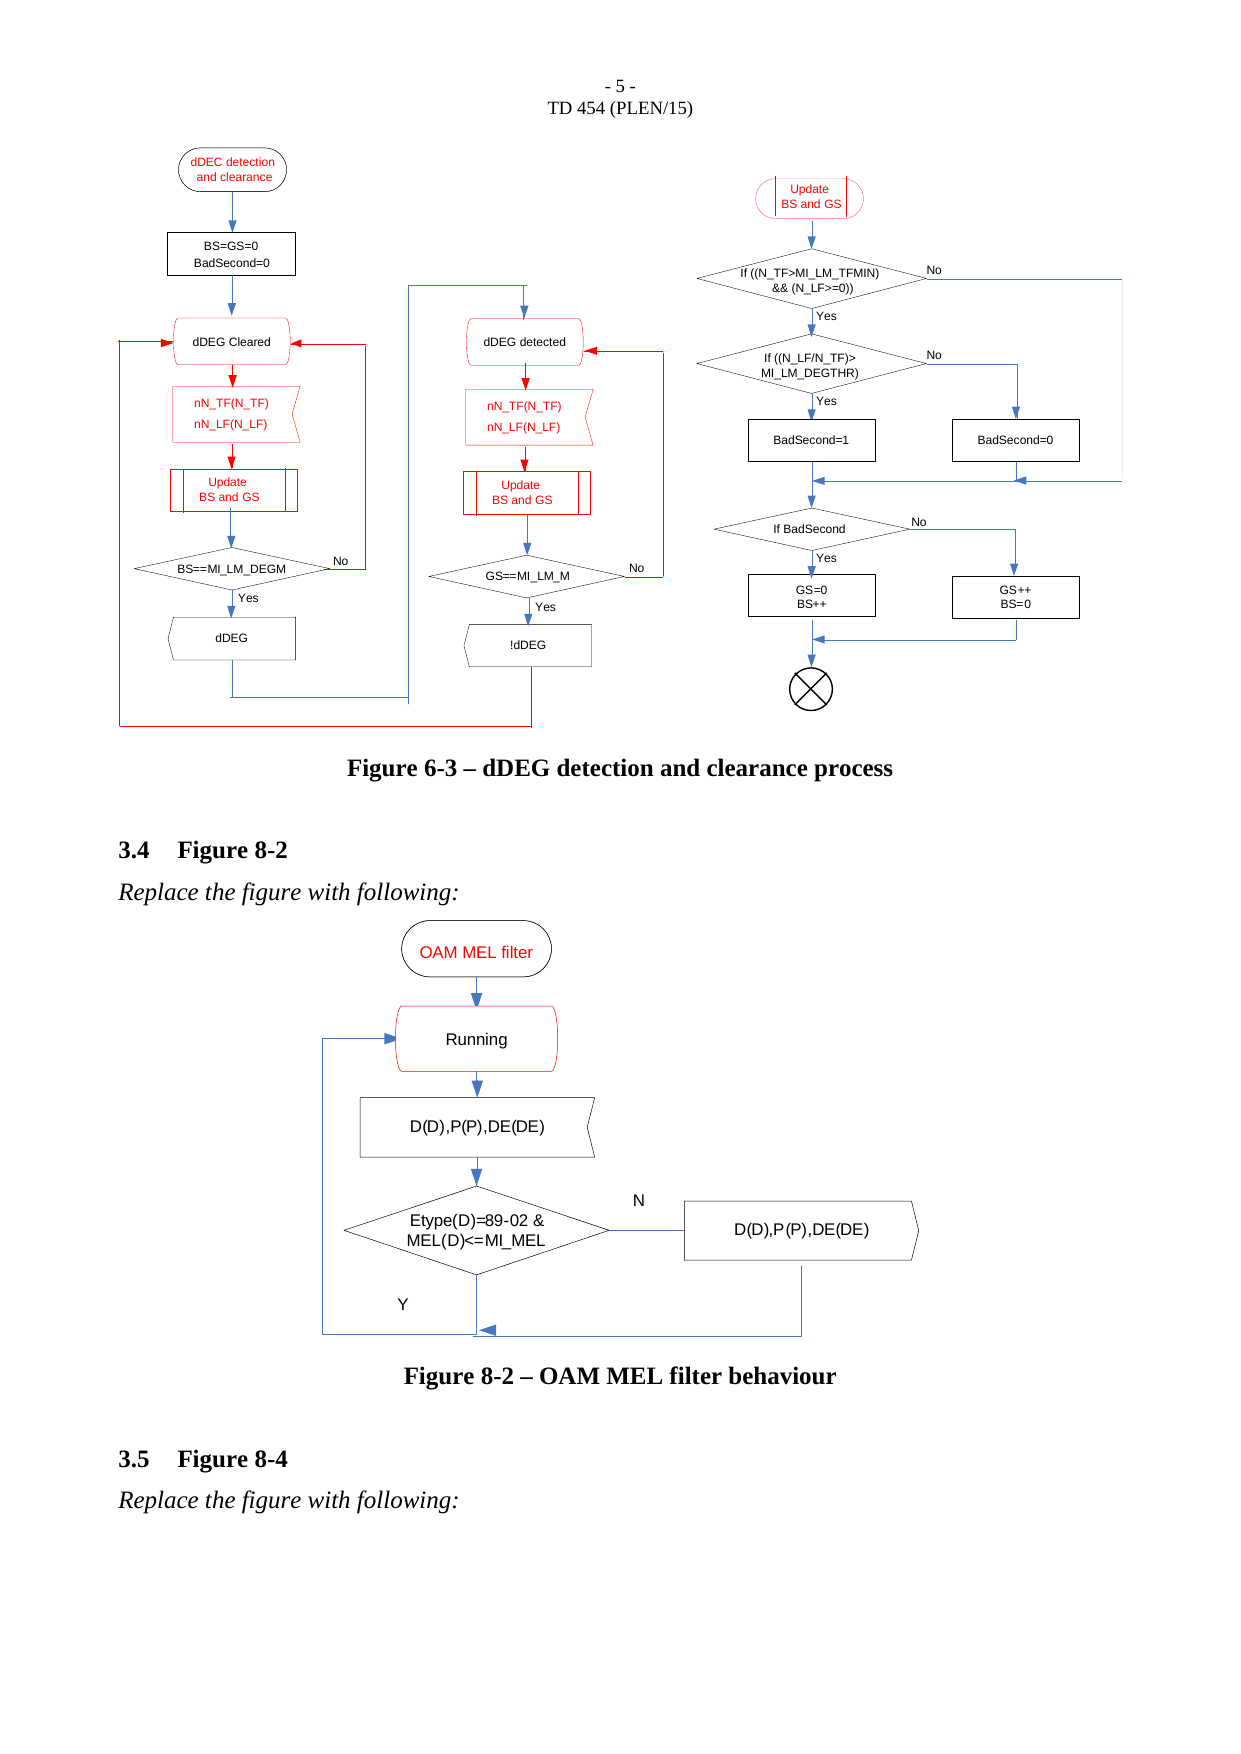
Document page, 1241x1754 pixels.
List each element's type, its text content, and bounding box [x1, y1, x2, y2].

list Figure 8-2 [118, 835, 1122, 864]
title Figure 8-2 – OAM MEL filter behaviour [118, 1361, 1122, 1390]
list Figure 8-4 [118, 1444, 1122, 1473]
title Figure 6-3 – dDEG detection and clearance process [118, 753, 1122, 782]
text Replace the figure with following: [118, 877, 1122, 905]
text Replace the figure with following: [118, 1485, 1122, 1514]
